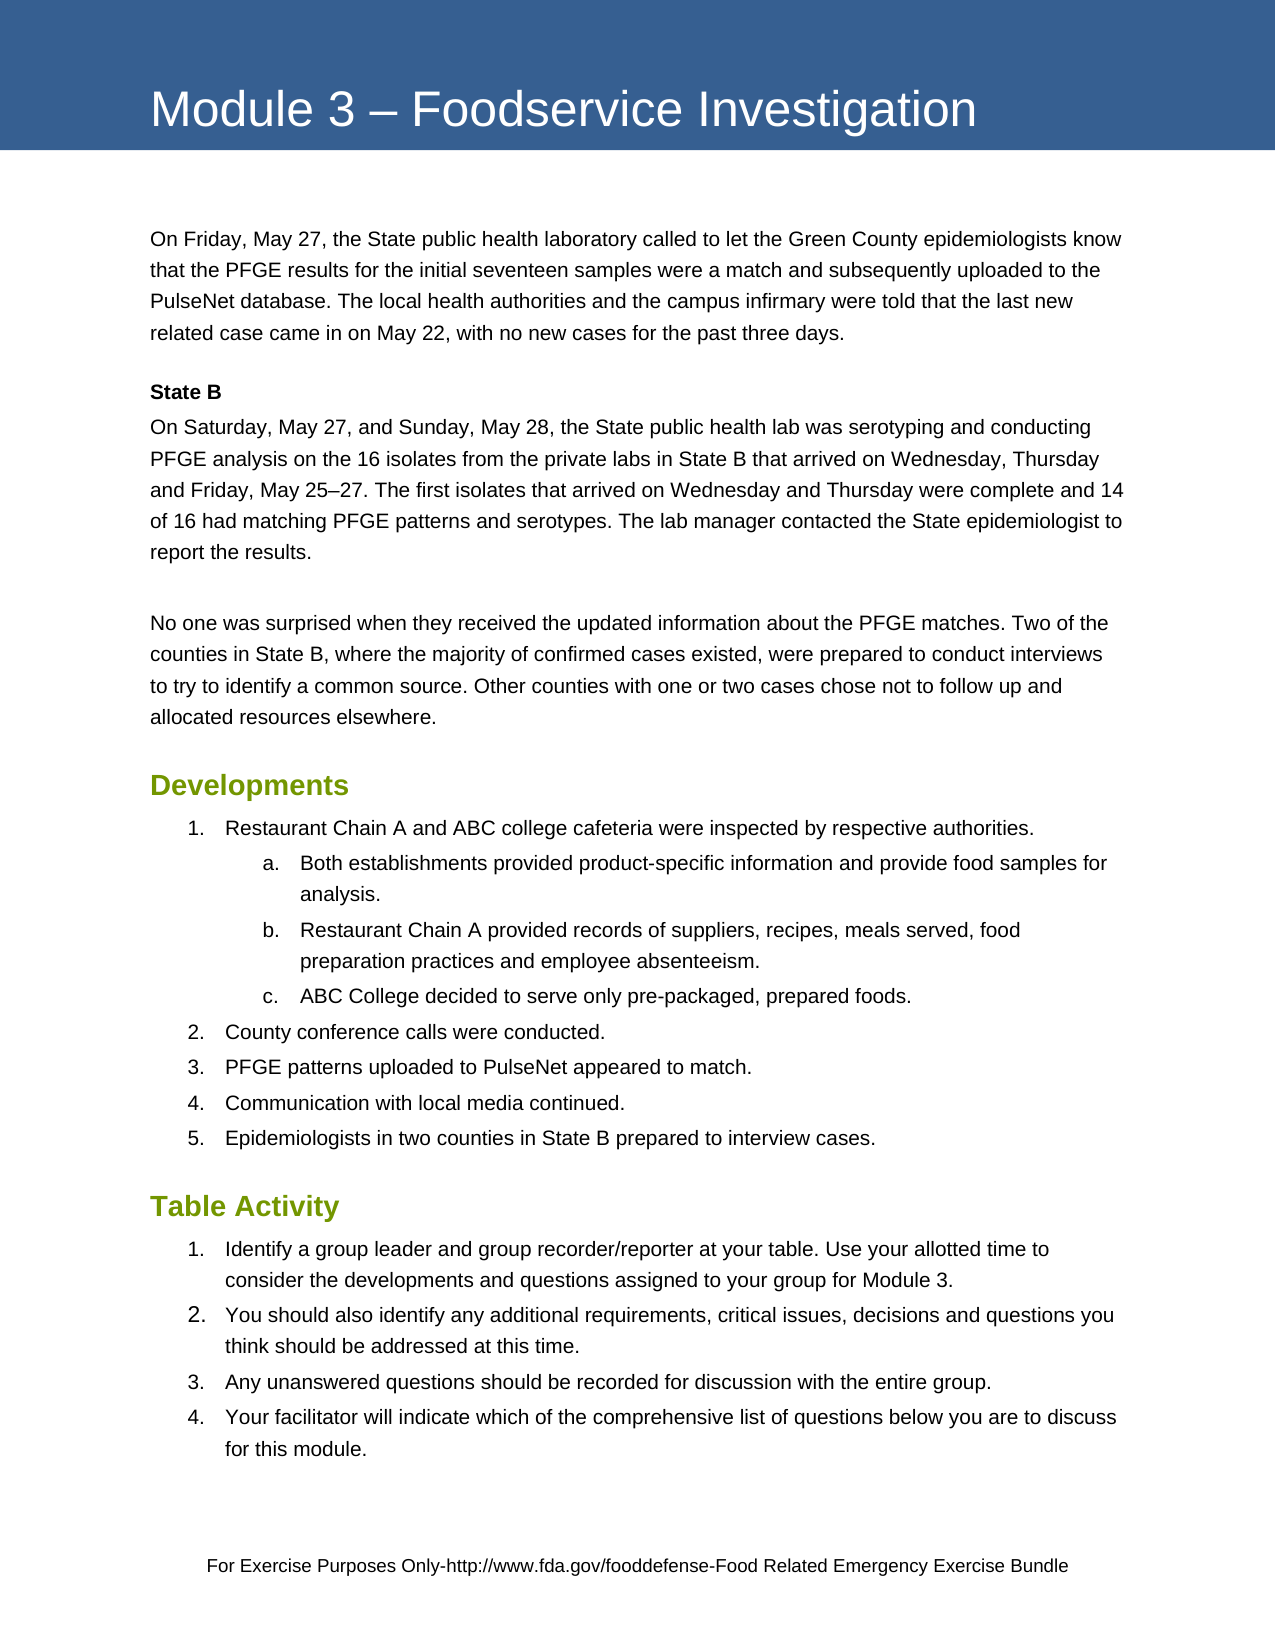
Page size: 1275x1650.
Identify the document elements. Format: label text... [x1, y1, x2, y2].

text State B [150, 380, 1125, 404]
list PFGE patterns uploaded to PulseNet appeared to match. [187, 1048, 1125, 1079]
list Both establishments provided product-specific information and provide food samples for analysis. [262, 843, 1125, 906]
list Any unanswered questions should be recorded for discussion with the entire group. [187, 1362, 1125, 1394]
list Identify a group leader and group recorder/reporter at your table. Use your allotted time to consider the developments and questions assigned to your group for Module 3. [187, 1229, 1125, 1292]
list Communication with local media continued. [187, 1083, 1125, 1114]
text On Saturday, May 27, and Sunday, May 28, the State public health lab was serotyping and conducting PFGE analysis on the 16 isolates from the private labs in State B that arrived on Wednesday, Thursday and Friday, May 25–27. The first isolates that arrived on Wednesday and Thursday were complete and 14 of 16 had matching PFGE patterns and serotypes. The lab manager contacted the State epidemiologist to report the results. [150, 408, 1125, 564]
list County conference calls were conducted. [187, 1012, 1125, 1043]
list You should also identify any additional requirements, critical issues, decisions and questions you think should be addressed at this time. [187, 1296, 1125, 1358]
subtitle Developments [150, 768, 1125, 802]
list Restaurant Chain A and ABC college cafeteria were inspected by respective authorities. [187, 808, 1125, 839]
text On Friday, May 27, the State public health laboratory called to let the Green County epidemiologists know that the PFGE results for the initial seventeen samples were a match and subsequently uploaded to the PulseNet database. The local health authorities and the campus infirmary were told that the last new related case came in on May 22, with no new cases for the past three days. [150, 188, 1125, 376]
list ABC College decided to serve only pre-packaged, prepared foods. [262, 977, 1125, 1008]
list Your facilitator will indicate which of the comprehensive list of questions below you are to discuss for this module. [187, 1398, 1125, 1460]
text No one was surprised when they received the updated information about the PFGE matches. Two of the counties in State B, where the majority of confirmed cases existed, were prepared to conduct interviews to try to identify a common source. Other counties with one or two cases chose not to follow up and allocated resources elsewhere. [150, 604, 1125, 729]
list Restaurant Chain A provided records of suppliers, recipes, meals served, food preparation practices and employee absenteeism. [262, 910, 1125, 973]
list Epidemiologists in two counties in State B prepared to interview cases. [187, 1118, 1125, 1150]
subtitle Table Activity [150, 1189, 1125, 1223]
